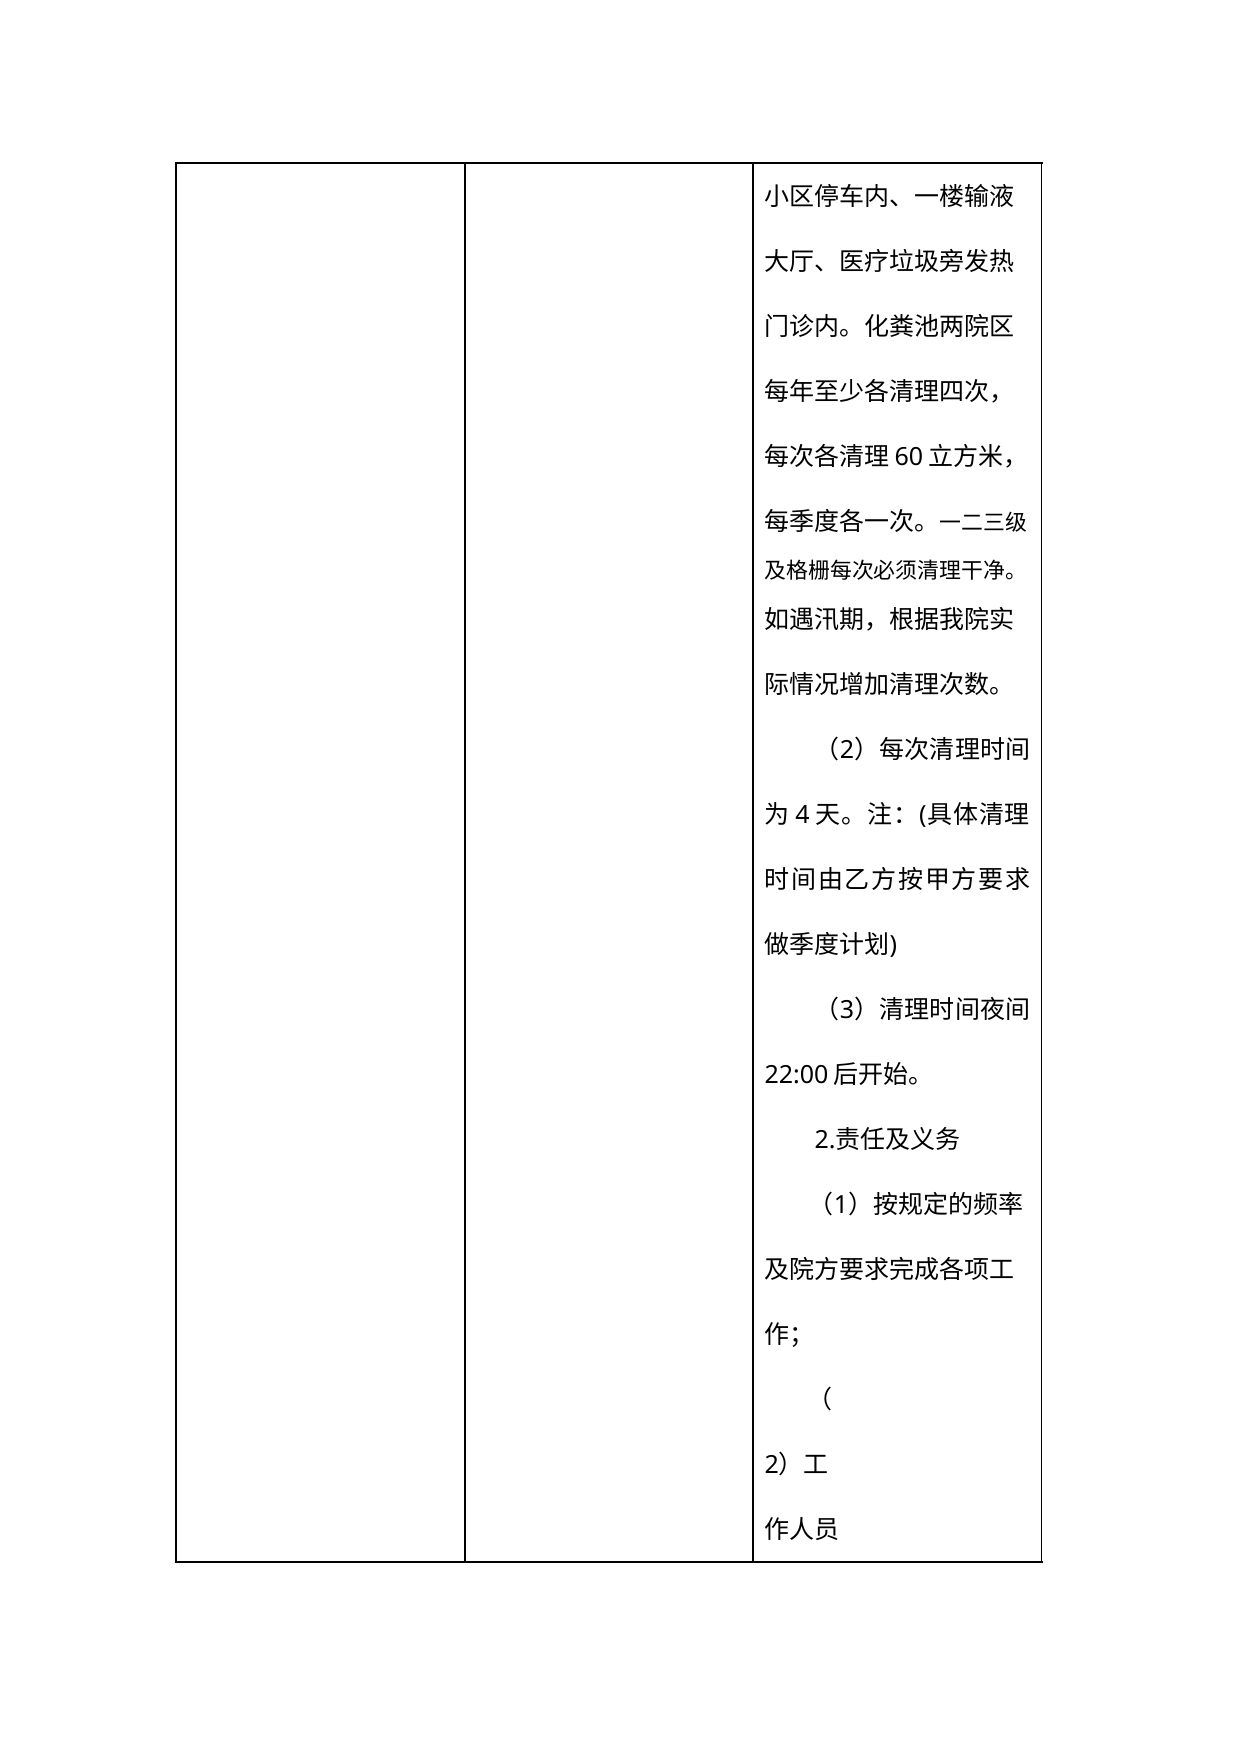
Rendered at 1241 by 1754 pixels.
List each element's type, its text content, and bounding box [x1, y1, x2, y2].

table_cell [466, 164, 752, 1561]
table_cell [754, 164, 1041, 1561]
table_cell 4 [177, 164, 464, 1561]
